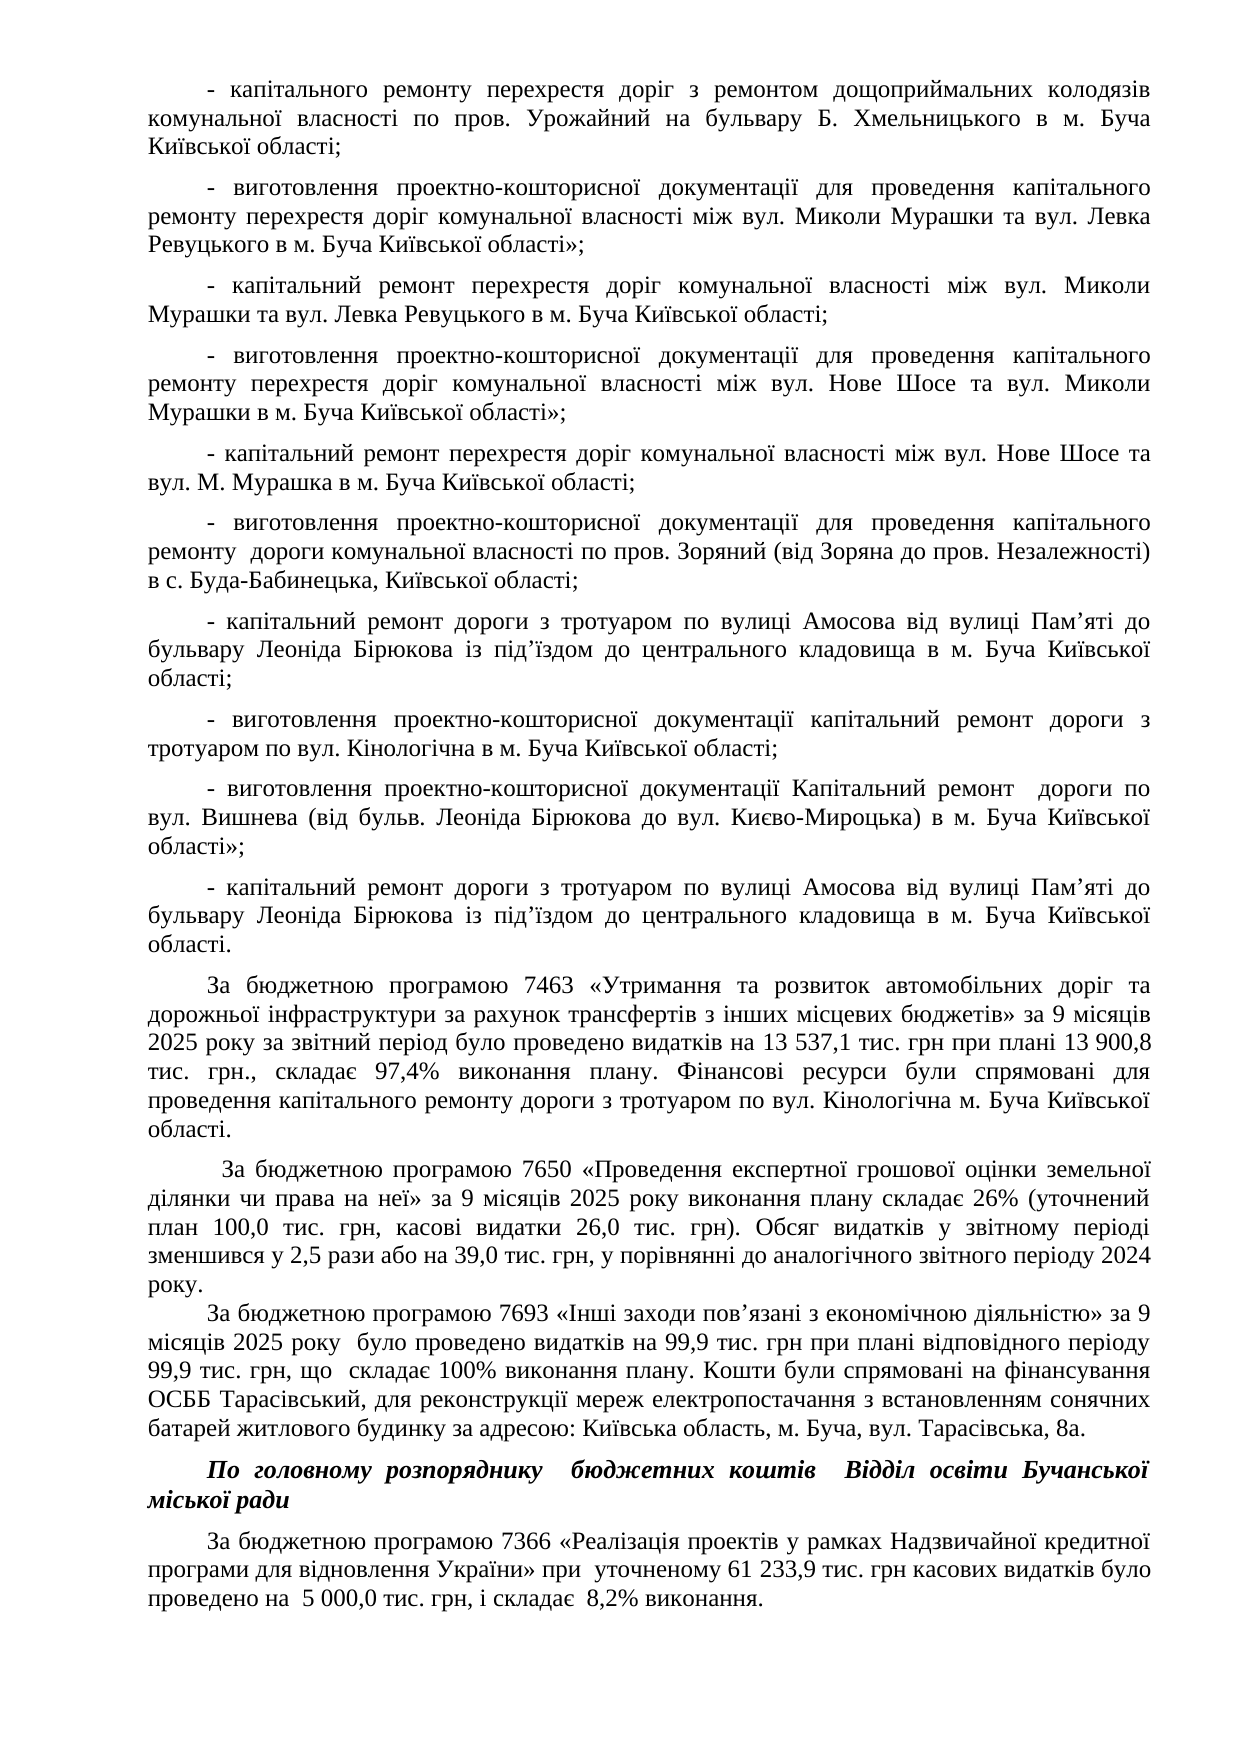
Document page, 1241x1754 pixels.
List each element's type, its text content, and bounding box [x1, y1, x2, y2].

text - капітальний ремонт дороги з тротуаром по вулиці Амосова від вулиці Пам’яті до бульвару Леоніда Бірюкова із під’їздом до центрального кладовища в м. Буча Київської області; [148, 606, 1152, 692]
text - капітальний ремонт перехрестя доріг комунальної власності між вул. Миколи Мурашки та вул. Левка Ревуцького в м. Буча Київської області; [148, 270, 1152, 328]
text - виготовлення проектно-кошторисної документації для проведення капітального ремонту перехрестя доріг комунальної власності між вул. Миколи Мурашки та вул. Левка Ревуцького в м. Буча Київської області»; [148, 172, 1152, 258]
text За бюджетною програмою 7650 «Проведення експертної грошової оцінки земельної ділянки чи права на неї» за 9 місяців 2025 року виконання плану складає 26% (уточнений план 100,0 тис. грн, касові видатки 26,0 тис. грн). Обсяг видатків у звітному періоді зменшився у 2,5 рази або на 39,0 тис. грн, у порівнянні до аналогічного звітного періоду 2024 року. [148, 1154, 1152, 1298]
text - капітального ремонту перехрестя доріг з ремонтом дощоприймальних колодязів комунальної власності по пров. Урожайний на бульвару Б. Хмельницького в м. Буча Київської області; [148, 74, 1152, 160]
text - капітальний ремонт перехрестя доріг комунальної власності між вул. Нове Шосе та вул. М. Мурашка в м. Буча Київської області; [148, 438, 1152, 496]
text - виготовлення проектно-кошторисної документації Капітальний ремонт дороги по вул. Вишнева (від бульв. Леоніда Бірюкова до вул. Києво-Мироцька) в м. Буча Київської області»; [148, 773, 1152, 860]
text - виготовлення проектно-кошторисної документації капітальний ремонт дороги з тротуаром по вул. Кінологічна в м. Буча Київської області; [148, 704, 1152, 761]
text За бюджетною програмою 7366 «Реалізація проектів у рамках Надзвичайної кредитної програми для відновлення України» при уточненому 61 233,9 тис. грн касових видатків було проведено на 5 000,0 тис. грн, і складає 8,2% виконання. [148, 1526, 1152, 1612]
text - виготовлення проектно-кошторисної документації для проведення капітального ремонту перехрестя доріг комунальної власності між вул. Нове Шосе та вул. Миколи Мурашки в м. Буча Київської області»; [148, 340, 1152, 426]
text За бюджетною програмою 7463 «Утримання та розвиток автомобільних доріг та дорожньої інфраструктури за рахунок трансфертів з інших місцевих бюджетів» за 9 місяців 2025 року за звітний період було проведено видатків на 13 537,1 тис. грн при плані 13 900,8 тис. грн., складає 97,4% виконання плану. Фінансові ресурси були спрямовані для проведення капітального ремонту дороги з тротуаром по вул. Кінологічна м. Буча Київської області. [148, 970, 1152, 1142]
text За бюджетною програмою 7693 «Інші заходи пов’язані з економічною діяльністю» за 9 місяців 2025 року було проведено видатків на 99,9 тис. грн при плані відповідного періоду 99,9 тис. грн, що складає 100% виконання плану. Кошти були спрямовані на фінансування ОСББ Тарасівський, для реконструкції мереж електропостачання з встановленням сонячних батарей житлового будинку за адресою: Київська область, м. Буча, вул. Тарасівська, 8а. [148, 1298, 1152, 1442]
text - виготовлення проектно-кошторисної документації для проведення капітального ремонту дороги комунальної власності по пров. Зоряний (від Зоряна до пров. Незалежності) в с. Буда-Бабинецька, Київської області; [148, 507, 1152, 594]
text По головному розпоряднику бюджетних коштів Відділ освіти Бучанської міської ради [148, 1454, 1152, 1514]
text - капітальний ремонт дороги з тротуаром по вулиці Амосова від вулиці Пам’яті до бульвару Леоніда Бірюкова із під’їздом до центрального кладовища в м. Буча Київської області. [148, 872, 1152, 958]
